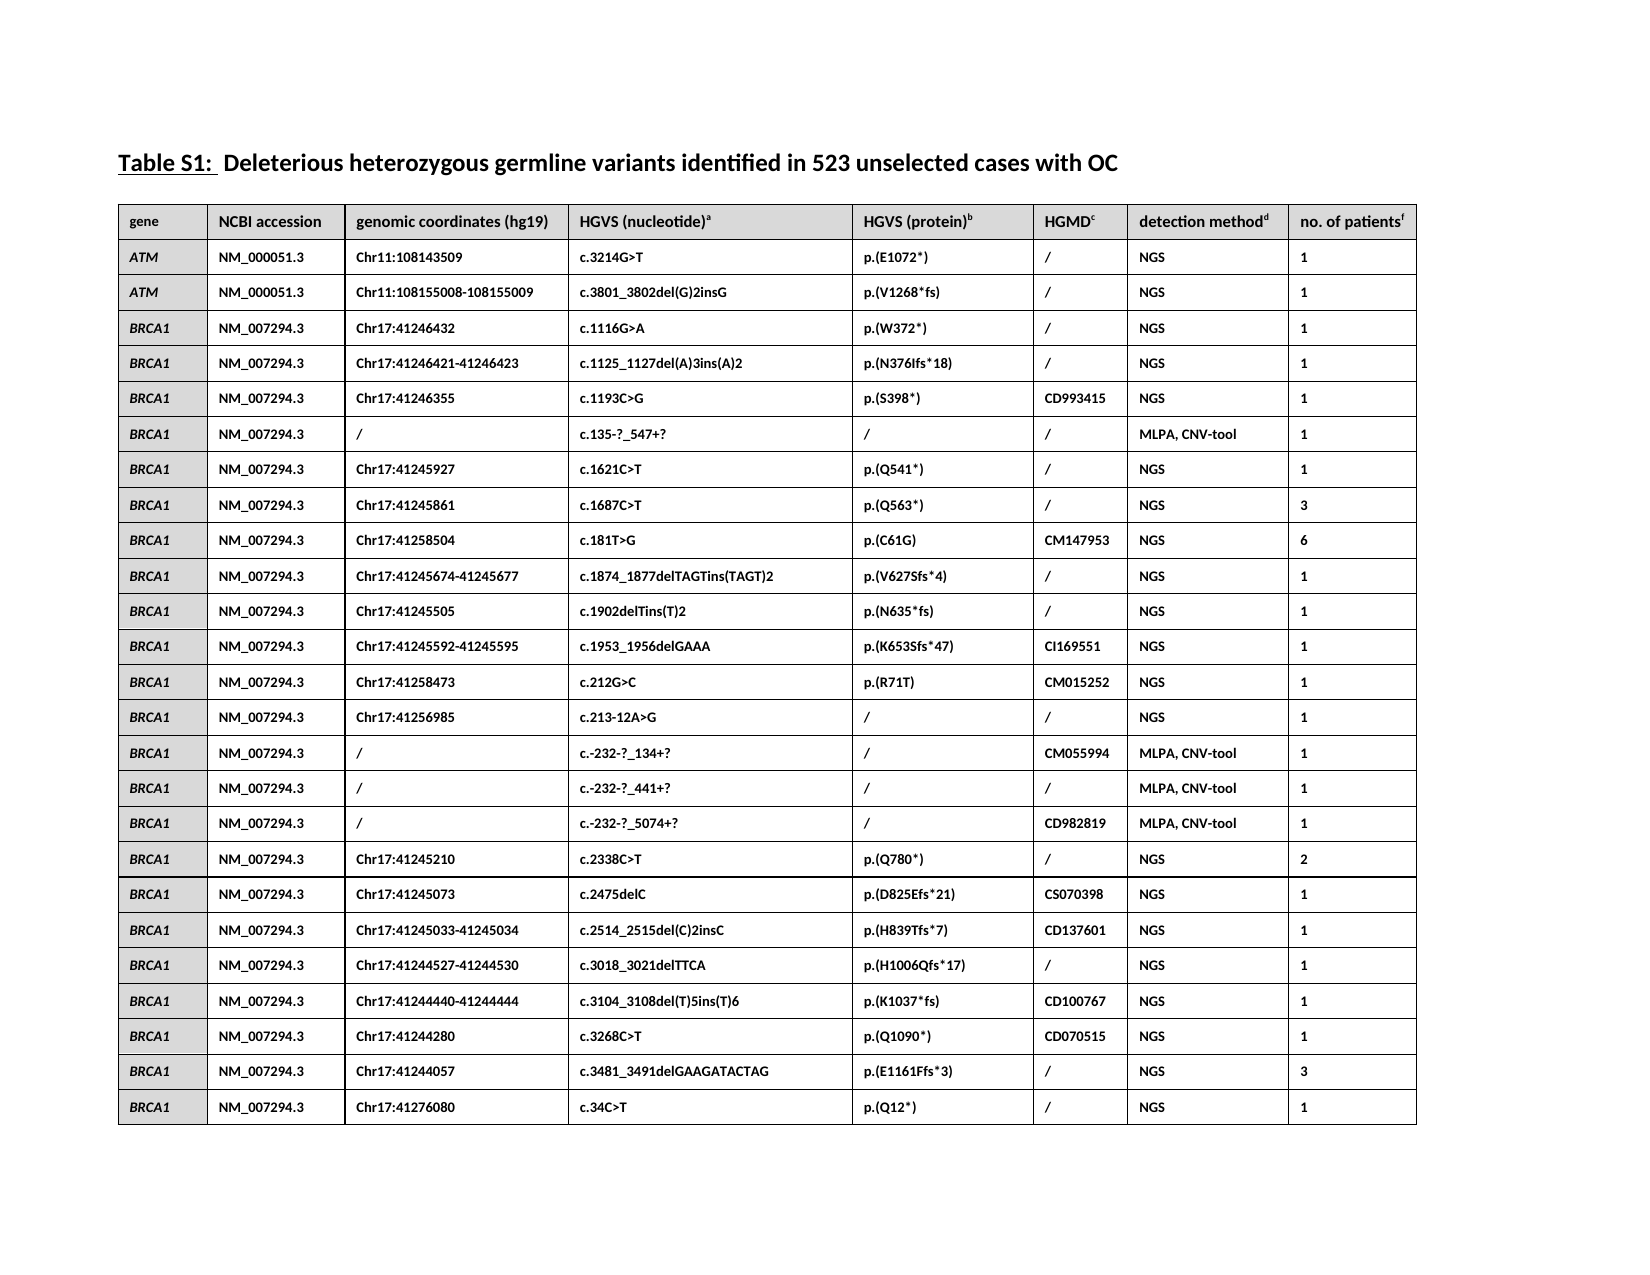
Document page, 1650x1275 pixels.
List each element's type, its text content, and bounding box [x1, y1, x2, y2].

table_cell NM_007294.3 [208, 452, 344, 487]
table_cell / [1034, 346, 1127, 381]
table_cell BRCA1 [119, 878, 207, 912]
table_cell c.213-12A>G [569, 700, 852, 735]
table_cell NM_007294.3 [208, 594, 344, 628]
table_cell / [1034, 700, 1127, 735]
table_cell CM015252 [1034, 665, 1127, 699]
table_header detection methodd [1128, 205, 1288, 239]
table_cell 1 [1289, 240, 1416, 274]
table_cell p.(V627Sfs*4) [853, 559, 1033, 593]
table_cell NGS [1128, 311, 1288, 345]
table_cell Chr17:41258473 [346, 665, 568, 699]
table_cell Chr17:41246355 [346, 382, 568, 416]
table_cell NM_007294.3 [208, 700, 344, 735]
table_cell / [1034, 594, 1127, 628]
table_cell Chr17:41244527-41244530 [346, 948, 568, 983]
table_cell p.(Q1090*) [853, 1019, 1033, 1053]
table_cell NM_000051.3 [208, 240, 344, 274]
table_cell 1 [1289, 948, 1416, 983]
table_cell BRCA1 [119, 488, 207, 522]
table_cell / [1034, 275, 1127, 310]
table_cell c.1953_1956delGAAA [569, 630, 852, 664]
table_cell c.3018_3021delTTCA [569, 948, 852, 983]
table_cell BRCA1 [119, 417, 207, 451]
table_cell 1 [1289, 1090, 1416, 1124]
table_cell BRCA1 [119, 1019, 207, 1053]
table_cell NGS [1128, 452, 1288, 487]
table_cell / [1034, 771, 1127, 806]
table_cell BRCA1 [119, 948, 207, 983]
table_cell / [346, 807, 568, 841]
table_cell 2 [1289, 842, 1416, 876]
table_cell NGS [1128, 523, 1288, 558]
table_cell Chr17:41245073 [346, 878, 568, 912]
table_cell NM_007294.3 [208, 842, 344, 876]
table_cell NGS [1128, 382, 1288, 416]
table_cell Chr17:41245674-41245677 [346, 559, 568, 593]
table_cell / [1034, 559, 1127, 593]
table_cell / [1034, 842, 1127, 876]
table_cell MLPA, CNV-tool [1128, 771, 1288, 806]
table_cell 1 [1289, 417, 1416, 451]
table_cell NM_007294.3 [208, 1019, 344, 1053]
table_cell p.(Q541*) [853, 452, 1033, 487]
table_cell c.3268C>T [569, 1019, 852, 1053]
table_cell NGS [1128, 1090, 1288, 1124]
table_cell 1 [1289, 736, 1416, 770]
table_cell c.2338C>T [569, 842, 852, 876]
table_header gene [119, 205, 207, 239]
table_cell NGS [1128, 275, 1288, 310]
table_cell CM147953 [1034, 523, 1127, 558]
table_cell c.3214G>T [569, 240, 852, 274]
table_cell 1 [1289, 452, 1416, 487]
table_cell MLPA, CNV-tool [1128, 736, 1288, 770]
table_cell BRCA1 [119, 523, 207, 558]
table_cell BRCA1 [119, 1055, 207, 1089]
table_cell 1 [1289, 630, 1416, 664]
table_cell c.1902delTins(T)2 [569, 594, 852, 628]
table_cell p.(S398*) [853, 382, 1033, 416]
table_cell p.(Q12*) [853, 1090, 1033, 1124]
table_cell NM_007294.3 [208, 948, 344, 983]
table_cell c.34C>T [569, 1090, 852, 1124]
table_cell Chr17:41246421-41246423 [346, 346, 568, 381]
table_header HGVS (nucleotide)a [569, 205, 852, 239]
table_cell c.3801_3802del(G)2insG [569, 275, 852, 310]
table_cell 1 [1289, 771, 1416, 806]
table_cell NGS [1128, 1055, 1288, 1089]
table_cell p.(N376Ifs*18) [853, 346, 1033, 381]
table_cell CD993415 [1034, 382, 1127, 416]
table_cell c.-232-?_441+? [569, 771, 852, 806]
table_cell Chr11:108155008-108155009 [346, 275, 568, 310]
table_cell NGS [1128, 878, 1288, 912]
table_cell p.(C61G) [853, 523, 1033, 558]
table_cell Chr17:41244057 [346, 1055, 568, 1089]
table_cell 1 [1289, 1019, 1416, 1053]
table_cell 1 [1289, 559, 1416, 593]
table_cell BRCA1 [119, 559, 207, 593]
table_cell BRCA1 [119, 452, 207, 487]
table_cell NGS [1128, 559, 1288, 593]
table_cell / [1034, 488, 1127, 522]
table_cell 3 [1289, 1055, 1416, 1089]
table_cell NGS [1128, 700, 1288, 735]
table_cell NM_007294.3 [208, 1090, 344, 1124]
table_cell Chr17:41244440-41244444 [346, 984, 568, 1018]
table_cell NM_000051.3 [208, 275, 344, 310]
table_cell p.(H1006Qfs*17) [853, 948, 1033, 983]
table_cell c.1116G>A [569, 311, 852, 345]
table_cell c.1687C>T [569, 488, 852, 522]
table_cell / [853, 736, 1033, 770]
table_cell / [346, 771, 568, 806]
table_cell CS070398 [1034, 878, 1127, 912]
table_cell BRCA1 [119, 311, 207, 345]
table_cell c.-232-?_5074+? [569, 807, 852, 841]
table_cell / [1034, 1090, 1127, 1124]
table_cell p.(Q780*) [853, 842, 1033, 876]
table_cell 1 [1289, 665, 1416, 699]
table_cell NM_007294.3 [208, 771, 344, 806]
table_cell c.-232-?_134+? [569, 736, 852, 770]
table_header NCBI accession [208, 205, 344, 239]
table_cell c.1621C>T [569, 452, 852, 487]
table_cell NGS [1128, 913, 1288, 947]
table_cell / [853, 700, 1033, 735]
table_cell BRCA1 [119, 382, 207, 416]
table_cell CD100767 [1034, 984, 1127, 1018]
table_cell p.(K653Sfs*47) [853, 630, 1033, 664]
table_cell p.(V1268*fs) [853, 275, 1033, 310]
table_cell 1 [1289, 913, 1416, 947]
table_header HGMDc [1034, 205, 1127, 239]
table_cell ATM [119, 275, 207, 310]
table_cell 3 [1289, 488, 1416, 522]
table_header no. of patientsf [1289, 205, 1416, 239]
table_cell BRCA1 [119, 700, 207, 735]
table_cell NGS [1128, 240, 1288, 274]
table_cell c.2475delC [569, 878, 852, 912]
table_cell 1 [1289, 311, 1416, 345]
table_cell BRCA1 [119, 630, 207, 664]
table_cell NGS [1128, 1019, 1288, 1053]
table_cell c.3481_3491delGAAGATACTAG [569, 1055, 852, 1089]
table_cell 1 [1289, 346, 1416, 381]
table_cell NM_007294.3 [208, 311, 344, 345]
table_cell 1 [1289, 594, 1416, 628]
table_cell NM_007294.3 [208, 913, 344, 947]
table_cell NM_007294.3 [208, 984, 344, 1018]
table_cell BRCA1 [119, 984, 207, 1018]
table_cell c.1193C>G [569, 382, 852, 416]
table_cell / [346, 736, 568, 770]
table_header genomic coordinates (hg19) [346, 205, 568, 239]
table_cell / [1034, 948, 1127, 983]
table_cell NM_007294.3 [208, 736, 344, 770]
table_cell / [1034, 417, 1127, 451]
table_cell NM_007294.3 [208, 878, 344, 912]
table_cell Chr17:41245592-41245595 [346, 630, 568, 664]
table_cell 1 [1289, 382, 1416, 416]
table_cell NM_007294.3 [208, 417, 344, 451]
table_cell Chr17:41245861 [346, 488, 568, 522]
table_cell 6 [1289, 523, 1416, 558]
table_cell NM_007294.3 [208, 559, 344, 593]
table_cell Chr17:41246432 [346, 311, 568, 345]
table_cell Chr17:41276080 [346, 1090, 568, 1124]
table_cell / [1034, 452, 1127, 487]
table_cell NGS [1128, 665, 1288, 699]
table_cell c.1874_1877delTAGTins(TAGT)2 [569, 559, 852, 593]
table_cell CD982819 [1034, 807, 1127, 841]
table_cell BRCA1 [119, 594, 207, 628]
table_cell / [346, 417, 568, 451]
table_cell Chr17:41256985 [346, 700, 568, 735]
table_cell Chr17:41245033-41245034 [346, 913, 568, 947]
table_cell NM_007294.3 [208, 346, 344, 381]
table_cell c.2514_2515del(C)2insC [569, 913, 852, 947]
table_cell / [1034, 1055, 1127, 1089]
table_cell ATM [119, 240, 207, 274]
table_cell NM_007294.3 [208, 630, 344, 664]
table_cell / [853, 771, 1033, 806]
table_cell NM_007294.3 [208, 488, 344, 522]
table_cell 1 [1289, 807, 1416, 841]
table_cell c.1125_1127del(A)3ins(A)2 [569, 346, 852, 381]
table_cell / [1034, 311, 1127, 345]
table_cell NGS [1128, 984, 1288, 1018]
table_cell / [1034, 240, 1127, 274]
table_cell NGS [1128, 488, 1288, 522]
table_cell p.(E1072*) [853, 240, 1033, 274]
table_cell BRCA1 [119, 1090, 207, 1124]
table_cell CD070515 [1034, 1019, 1127, 1053]
table_cell CI169551 [1034, 630, 1127, 664]
table_cell Chr17:41245505 [346, 594, 568, 628]
table_cell NM_007294.3 [208, 523, 344, 558]
table_cell c.181T>G [569, 523, 852, 558]
table_cell NGS [1128, 594, 1288, 628]
table_cell BRCA1 [119, 771, 207, 806]
table_cell p.(W372*) [853, 311, 1033, 345]
table_cell 1 [1289, 700, 1416, 735]
table_cell BRCA1 [119, 736, 207, 770]
table_cell BRCA1 [119, 842, 207, 876]
table_cell 1 [1289, 984, 1416, 1018]
table_cell BRCA1 [119, 346, 207, 381]
table_cell NM_007294.3 [208, 665, 344, 699]
table_cell Chr17:41245210 [346, 842, 568, 876]
table_cell p.(E1161Ffs*3) [853, 1055, 1033, 1089]
table_cell CD137601 [1034, 913, 1127, 947]
table_cell BRCA1 [119, 665, 207, 699]
table_cell MLPA, CNV-tool [1128, 807, 1288, 841]
table_cell 1 [1289, 878, 1416, 912]
table_cell NM_007294.3 [208, 1055, 344, 1089]
table_cell CM055994 [1034, 736, 1127, 770]
table_cell Chr17:41244280 [346, 1019, 568, 1053]
table_cell NGS [1128, 842, 1288, 876]
text Table S1: Deleterious heterozygous germline variants identified in 523 unselected cases with OC [118, 148, 1502, 178]
table_cell / [853, 807, 1033, 841]
table_cell c.135-?_547+? [569, 417, 852, 451]
table_cell NM_007294.3 [208, 382, 344, 416]
table_cell p.(H839Tfs*7) [853, 913, 1033, 947]
table_cell p.(R71T) [853, 665, 1033, 699]
table_cell NGS [1128, 630, 1288, 664]
table_cell c.212G>C [569, 665, 852, 699]
table_cell Chr17:41258504 [346, 523, 568, 558]
table_cell 1 [1289, 275, 1416, 310]
table_header HGVS (protein)b [853, 205, 1033, 239]
table_cell p.(D825Efs*21) [853, 878, 1033, 912]
table_cell p.(N635*fs) [853, 594, 1033, 628]
table_cell p.(Q563*) [853, 488, 1033, 522]
table_cell NGS [1128, 346, 1288, 381]
table_cell BRCA1 [119, 807, 207, 841]
table_cell Chr11:108143509 [346, 240, 568, 274]
table_cell BRCA1 [119, 913, 207, 947]
table_cell c.3104_3108del(T)5ins(T)6 [569, 984, 852, 1018]
table_cell MLPA, CNV-tool [1128, 417, 1288, 451]
table_cell p.(K1037*fs) [853, 984, 1033, 1018]
table_cell NM_007294.3 [208, 807, 344, 841]
table_cell Chr17:41245927 [346, 452, 568, 487]
table_cell NGS [1128, 948, 1288, 983]
table_cell / [853, 417, 1033, 451]
